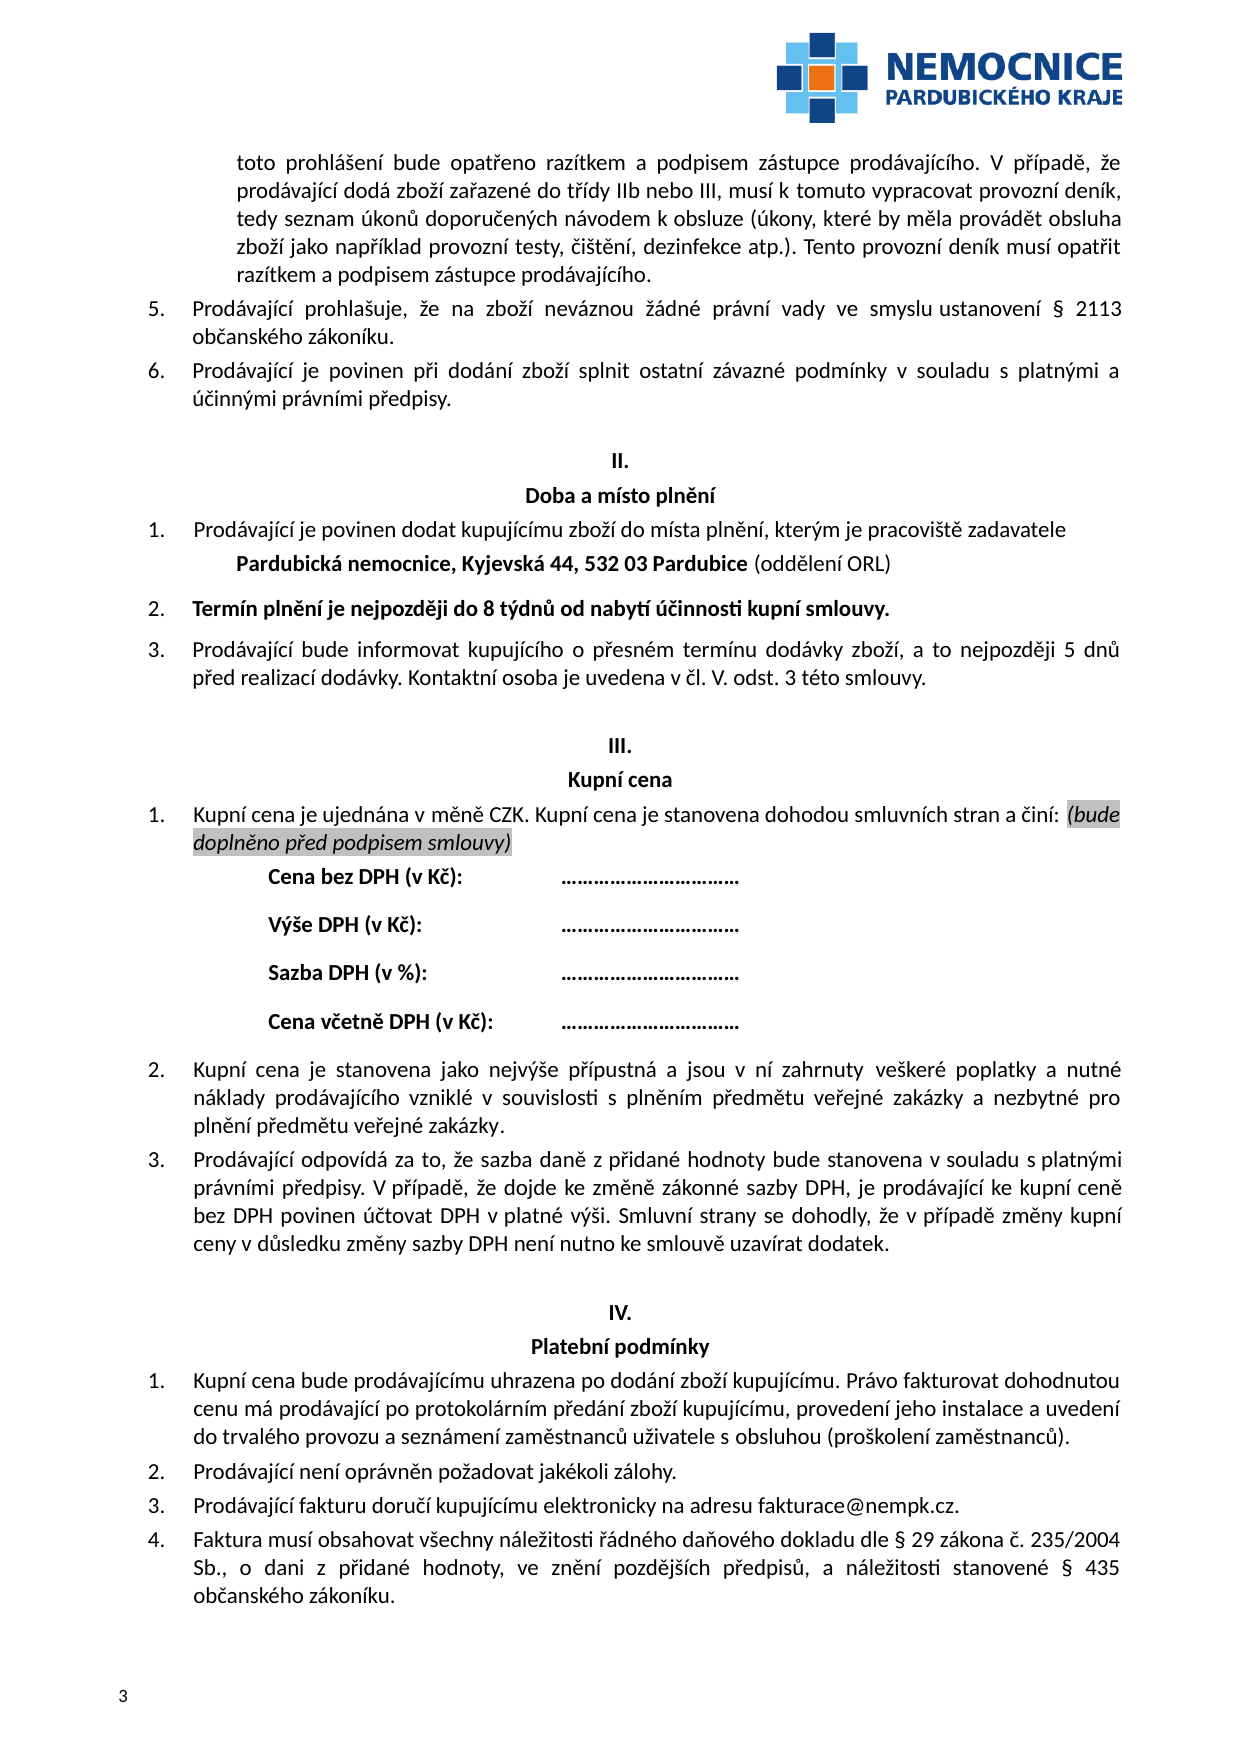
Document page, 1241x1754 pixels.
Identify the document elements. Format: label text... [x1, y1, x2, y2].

text Platební podmínky [118, 1332, 1122, 1360]
text III. [118, 731, 1122, 759]
list Kupní cena je stanovena jako nejvýše přípustná a jsou v ní zahrnuty veškeré poplatky a nutné náklady prodávajícího vzniklé v souvislosti s plněním předmětu veřejné zakázky a nezbytné pro plnění předmětu veřejné zakázky. [148, 1055, 1122, 1139]
list Prodávající prohlašuje, že na zboží neváznou žádné právní vady ve smyslu ustanovení § 2113 občanského zákoníku. [148, 294, 1122, 350]
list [207, 148, 1122, 288]
text Pardubická nemocnice, Kyjevská 44, 532 03 Pardubice (oddělení ORL) [118, 549, 1122, 577]
picture [775, 31, 1123, 124]
list Kupní cena bude prodávajícímu uhrazena po dodání zboží kupujícímu. Právo fakturovat dohodnutou cenu má prodávající po protokolárním předání zboží kupujícímu, provedení jeho instalace a uvedení do trvalého provozu a seznámení zaměstnanců uživatele s obsluhou (proškolení zaměstnanců). [148, 1366, 1122, 1451]
text II. [118, 447, 1122, 475]
list Termín plnění je nejpozději do 8 týdnů od nabytí účinnosti kupní smlouvy. [148, 594, 1122, 622]
text Sazba DPH (v %): …………………………… [268, 958, 1122, 987]
list Faktura musí obsahovat všechny náležitosti řádného daňového dokladu dle § 29 zákona č. 235/2004 Sb., o dani z přidané hodnoty, ve znění pozdějších předpisů, a náležitosti stanovené § 435 občanského zákoníku. [148, 1525, 1122, 1609]
text Cena včetně DPH (v Kč): …………………………… [268, 1007, 1122, 1035]
text IV. [118, 1298, 1122, 1326]
list Kupní cena je ujednána v měně CZK. Kupní cena je stanovena dohodou smluvních stran a činí: (bude doplněno před podpisem smlouvy) [148, 800, 1122, 856]
text Kupní cena [118, 766, 1122, 793]
list Prodávající není oprávněn požadovat jakékoli zálohy. [148, 1457, 1122, 1485]
text Cena bez DPH (v Kč): …………………………… [268, 862, 1122, 890]
list Prodávající fakturu doručí kupujícímu elektronicky na adresu fakturace@nempk.cz. [148, 1491, 1122, 1519]
list Prodávající je povinen dodat kupujícímu zboží do místa plnění, kterým je pracoviště zadavatele [148, 515, 1122, 543]
list Prodávající je povinen při dodání zboží splnit ostatní závazné podmínky v souladu s platnými a účinnými právními předpisy. [148, 356, 1122, 412]
text Doba a místo plnění [118, 481, 1122, 509]
list Prodávající bude informovat kupujícího o přesném termínu dodávky zboží, a to nejpozději 5 dnů před realizací dodávky. Kontaktní osoba je uvedena v čl. V. odst. 3 této smlouvy. [148, 635, 1122, 691]
text Výše DPH (v Kč): …………………………… [268, 910, 1122, 938]
list Prodávající odpovídá za to, že sazba daně z přidané hodnoty bude stanovena v souladu s platnými právními předpisy. V případě, že dojde ke změně zákonné sazby DPH, je prodávající ke kupní ceně bez DPH povinen účtovat DPH v platné výši. Smluvní strany se dohodly, že v případě změny kupní ceny v důsledku změny sazby DPH není nutno ke smlouvě uzavírat dodatek. [148, 1145, 1122, 1257]
